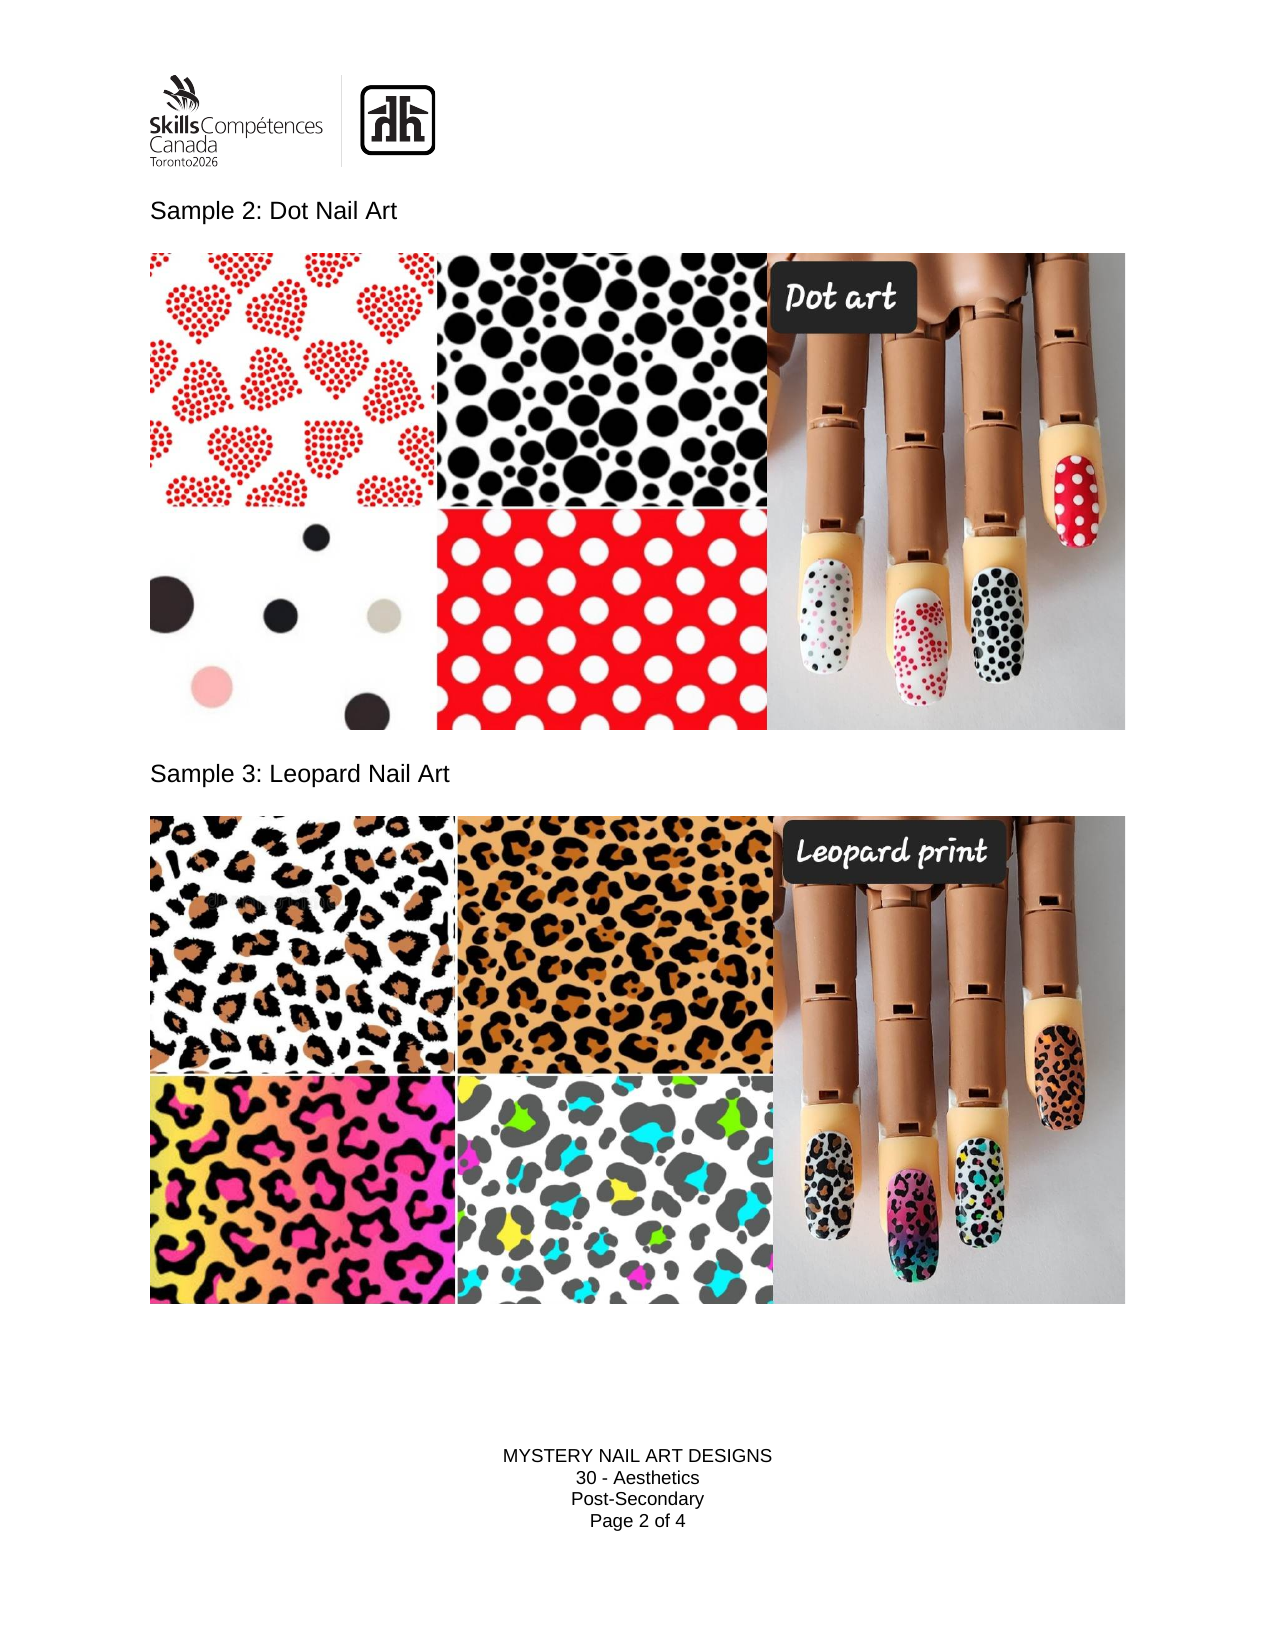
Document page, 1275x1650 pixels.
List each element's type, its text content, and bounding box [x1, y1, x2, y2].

picture [150, 75, 436, 167]
picture [150, 253, 1125, 730]
text Sample 2: Dot Nail Art [150, 196, 1125, 224]
text Sample 3: Leopard Nail Art [150, 759, 1125, 787]
picture [150, 816, 1125, 1304]
